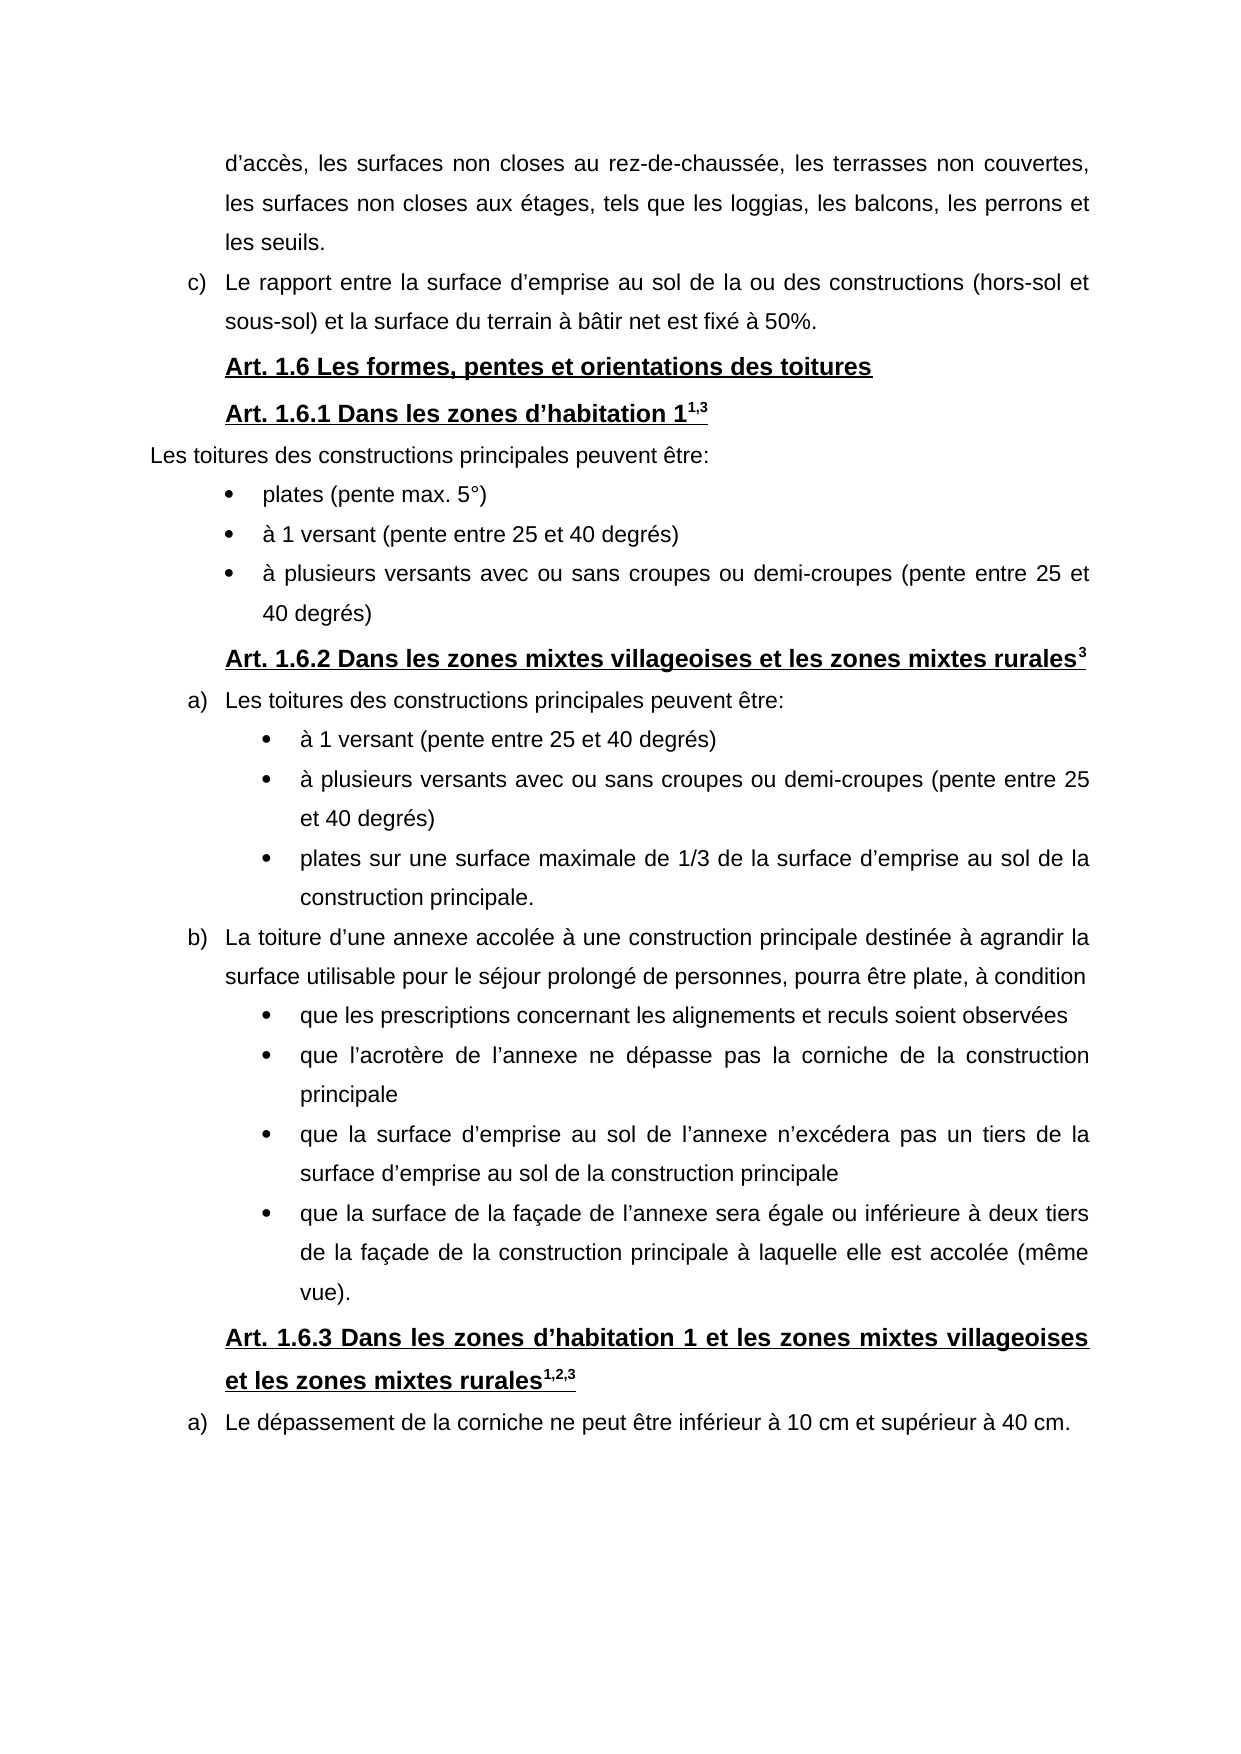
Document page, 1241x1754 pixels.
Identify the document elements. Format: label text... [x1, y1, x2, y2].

list que la surface d’emprise au sol de l’annexe n’excédera pas un tiers de la surface d’emprise au sol de la construction principale [262, 1121, 1090, 1187]
list Les toitures des constructions principales peuvent être: [187, 687, 1090, 713]
list à plusieurs versants avec ou sans croupes ou demi-croupes (pente entre 25 et 40 degrés) [225, 560, 1090, 626]
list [187, 150, 1090, 255]
list Le rapport entre la surface d’emprise au sol de la ou des constructions (hors-sol et sous-sol) et la surface du terrain à bâtir net est fixé à 50%. [187, 268, 1090, 334]
subtitle Art. 1.6.3 Dans les zones d’habitation 1 et les zones mixtes villageoises et les zones mixtes rurales1,2,3 [225, 1349, 1090, 1394]
subtitle Art. 1.6.3 Dans les zones d’habitation 1 et les zones mixtes villageoises et les zones mixtes rurales1,2,3 [225, 1322, 1090, 1348]
list à 1 versant (pente entre 25 et 40 degrés) [225, 521, 1090, 547]
list plates sur une surface maximale de 1/3 de la surface d’emprise au sol de la construction principale. [262, 844, 1090, 910]
list à plusieurs versants avec ou sans croupes ou demi-croupes (pente entre 25 et 40 degrés) [262, 766, 1090, 831]
list que les prescriptions concernant les alignements et reculs soient observées [262, 1002, 1090, 1029]
text Les toitures des constructions principales peuvent être: [150, 442, 1090, 468]
list La toiture d’une annexe accolée à une construction principale destinée à agrandir la surface utilisable pour le séjour prolongé de personnes, pourra être plate, à condition [187, 923, 1090, 989]
subtitle Art. 1.6.1 Dans les zones d’habitation 11,3 [225, 399, 1090, 428]
list que l’acrotère de l’annexe ne dépasse pas la corniche de la construction principale [262, 1042, 1090, 1108]
list à 1 versant (pente entre 25 et 40 degrés) [262, 726, 1090, 752]
list Le dépassement de la corniche ne peut être inférieur à 10 cm et supérieur à 40 cm. [187, 1409, 1090, 1435]
subtitle Art. 1.6 Les formes, pentes et orientations des toitures [225, 352, 1090, 380]
list plates (pente max. 5°) [225, 481, 1090, 508]
subtitle Art. 1.6.2 Dans les zones mixtes villageoises et les zones mixtes rurales3 [225, 643, 1090, 672]
list que la surface de la façade de l’annexe sera égale ou inférieure à deux tiers de la façade de la construction principale à laquelle elle est accolée (même vue). [262, 1200, 1090, 1305]
